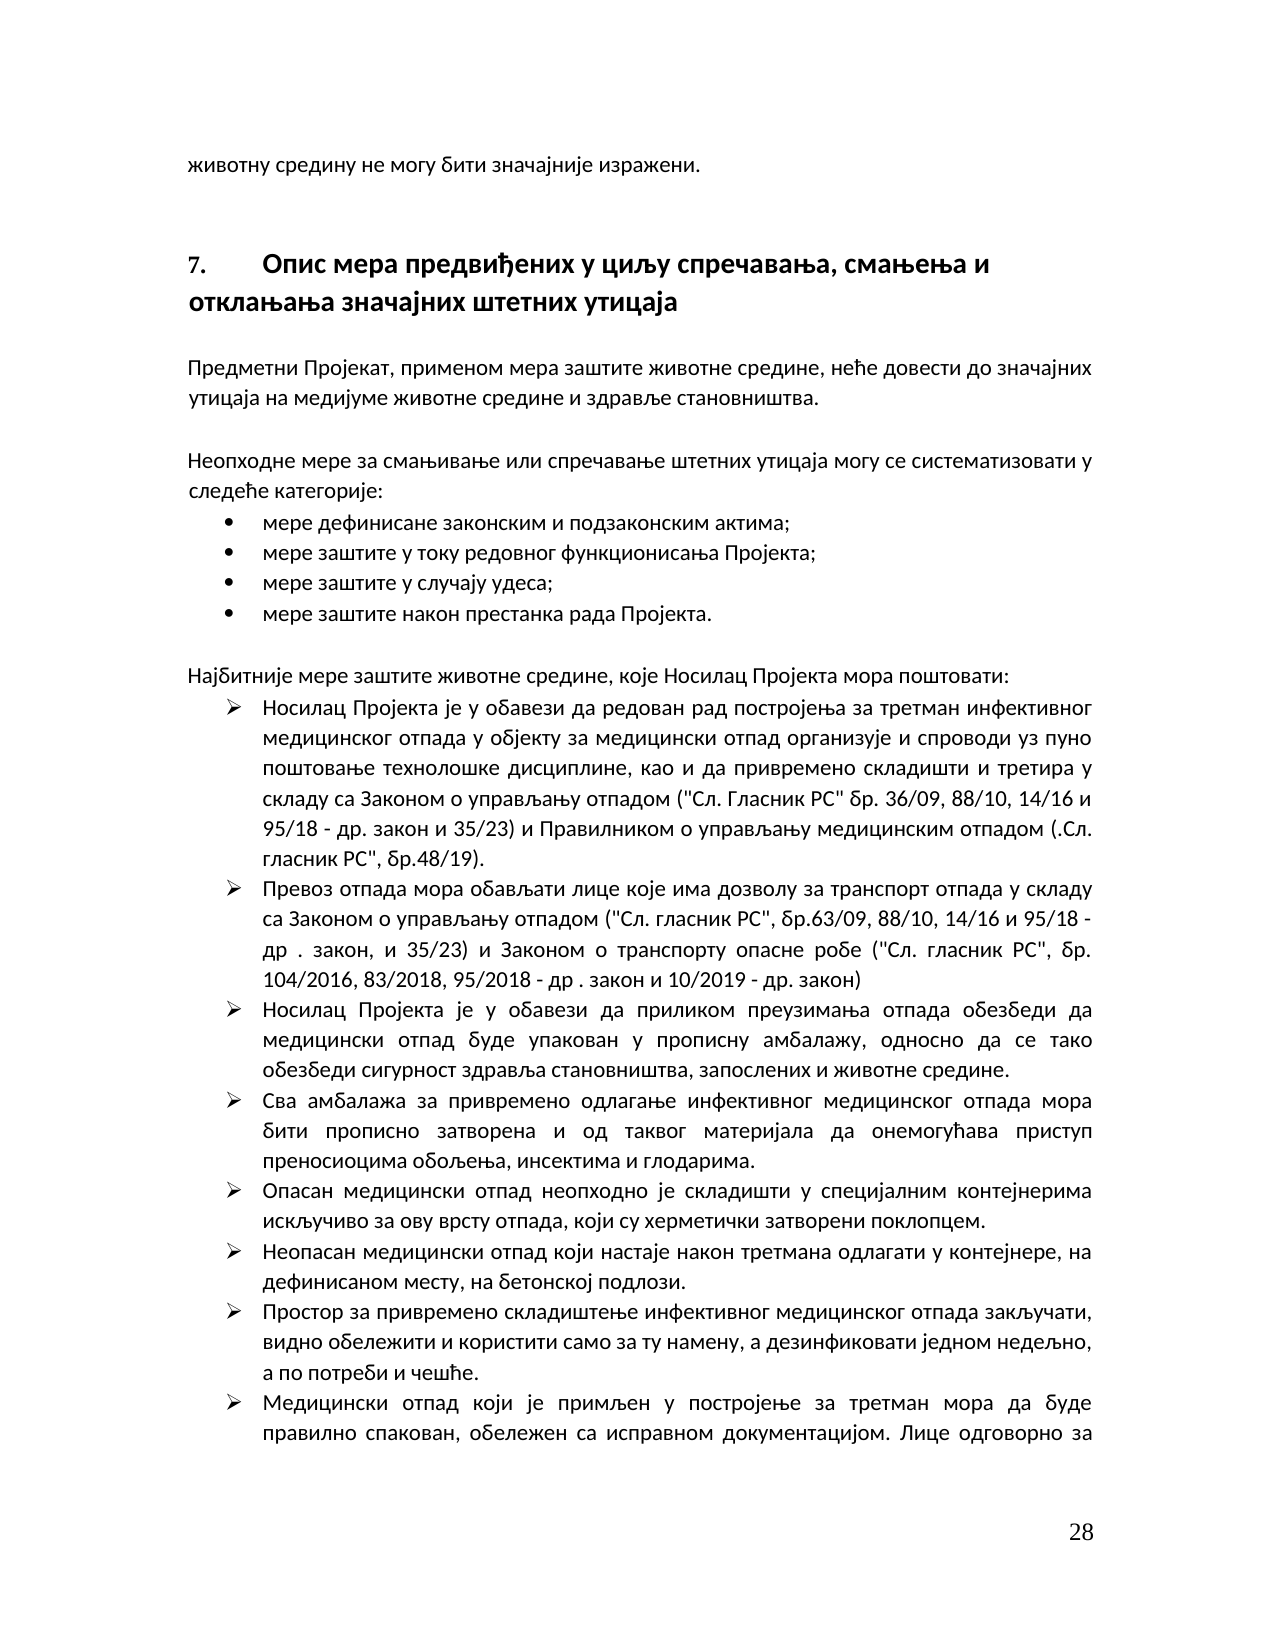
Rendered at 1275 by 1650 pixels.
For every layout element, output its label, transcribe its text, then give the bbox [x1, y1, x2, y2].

list Простор за привремено складиштење инфективног медицинског отпада закључати, видно обележити и користити само за ту намену, а дезинфиковати једном недељно, а по потреби и чешће. [225, 1297, 1094, 1386]
list Превоз отпада мора обављати лице које има дозволу за транспорт отпада у складу са Законом о управљању отпадом ("Сл. гласник РС", бр.63/09, 88/10, 14/16 и 95/18 - др . закон, и 35/23) и Законом о транспорту опасне робе ("Сл. гласник РС", бр. 104/2016, 83/2018, 95/2018 - др . закон и 10/2019 - др. закон) [225, 874, 1094, 993]
list Носилац Пројекта је у обавези да приликом преузимања отпада обезбеди да медицински отпад буде упакован у прописну амбалажу, односно да се тако обезбеди сигурност здравља становништва, запослених и животне средине. [225, 995, 1094, 1083]
list Неопасан медицински отпад који настаје након третмана одлагати у контејнере, на дефинисаном месту, на бетонској подлози. [225, 1237, 1094, 1295]
list мере заштите у току редовног функционисања Пројекта; [225, 538, 1094, 566]
text Неопходне мере за смањивање или спречавање штетних утицаја могу се систематизовати у следеће категорије: [187, 446, 1094, 504]
list мере заштите у случају удеса; [225, 568, 1094, 596]
list Опасан медицински отпад неопходно је складишти у специјалним контејнерима искључиво за ову врсту отпада, који су херметички затворени поклопцем. [225, 1176, 1094, 1234]
text Најбитније мере заштите животне средине, које Носилац Пројекта мора поштовати: [187, 662, 1094, 689]
list мере заштите након престанка рада Пројекта. [225, 599, 1094, 627]
subtitle Опис мера предвиђених у циљу спречавања, смањења и отклањања значајних штетних утицаја [187, 245, 1088, 319]
list мере дефинисане законским и подзаконским актима; [225, 508, 1094, 536]
text животну средину не могу бити значајније изражени. [187, 151, 1094, 178]
list Сва амбалажа за привремено одлагање инфективног медицинског отпада мора бити прописно затворена и од таквог материјала да онемогућава приступ преносиоцима обољења, инсектима и глодарима. [225, 1086, 1094, 1174]
list Носилац Пројекта је у обавези да редован рад постројења за третман инфективног медицинског отпада у објекту за медицински отпад организује и спроводи уз пуно поштовање технолошке дисциплине, као и да привремено складишти и третира у складу са Законом о управљању отпадом ("Сл. Гласник РС" бр. 36/09, 88/10, 14/16 и 95/18 - др. закон и 35/23) и Правилником о управљању медицинским отпадом (.Сл. гласник РС", бр.48/19). [225, 693, 1094, 872]
text Предметни Пројекат, применом мера заштите животне средине, неће довести до значајних утицаја на медијуме животне средине и здравље становништва. [187, 353, 1094, 411]
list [225, 1388, 1094, 1446]
